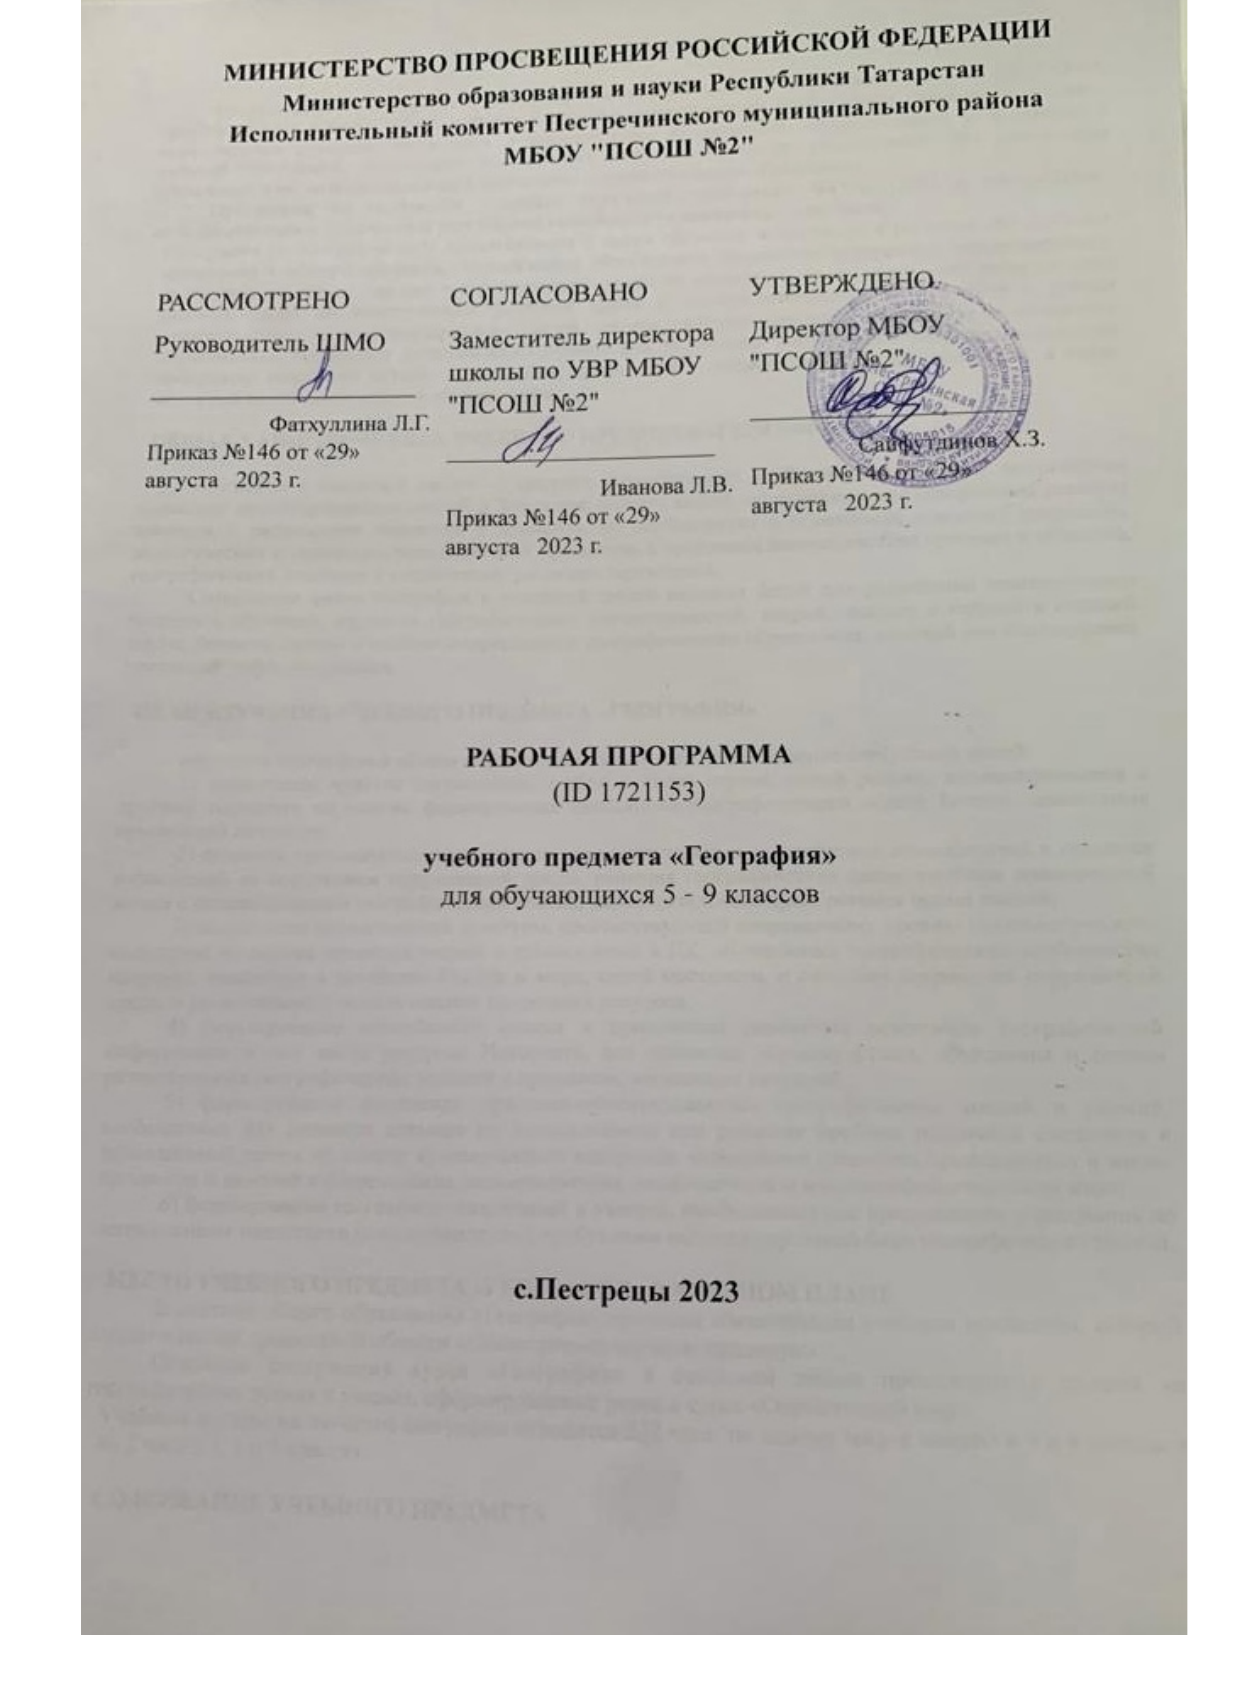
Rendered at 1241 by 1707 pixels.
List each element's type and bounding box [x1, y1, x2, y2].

picture [81, 0, 1188, 1635]
